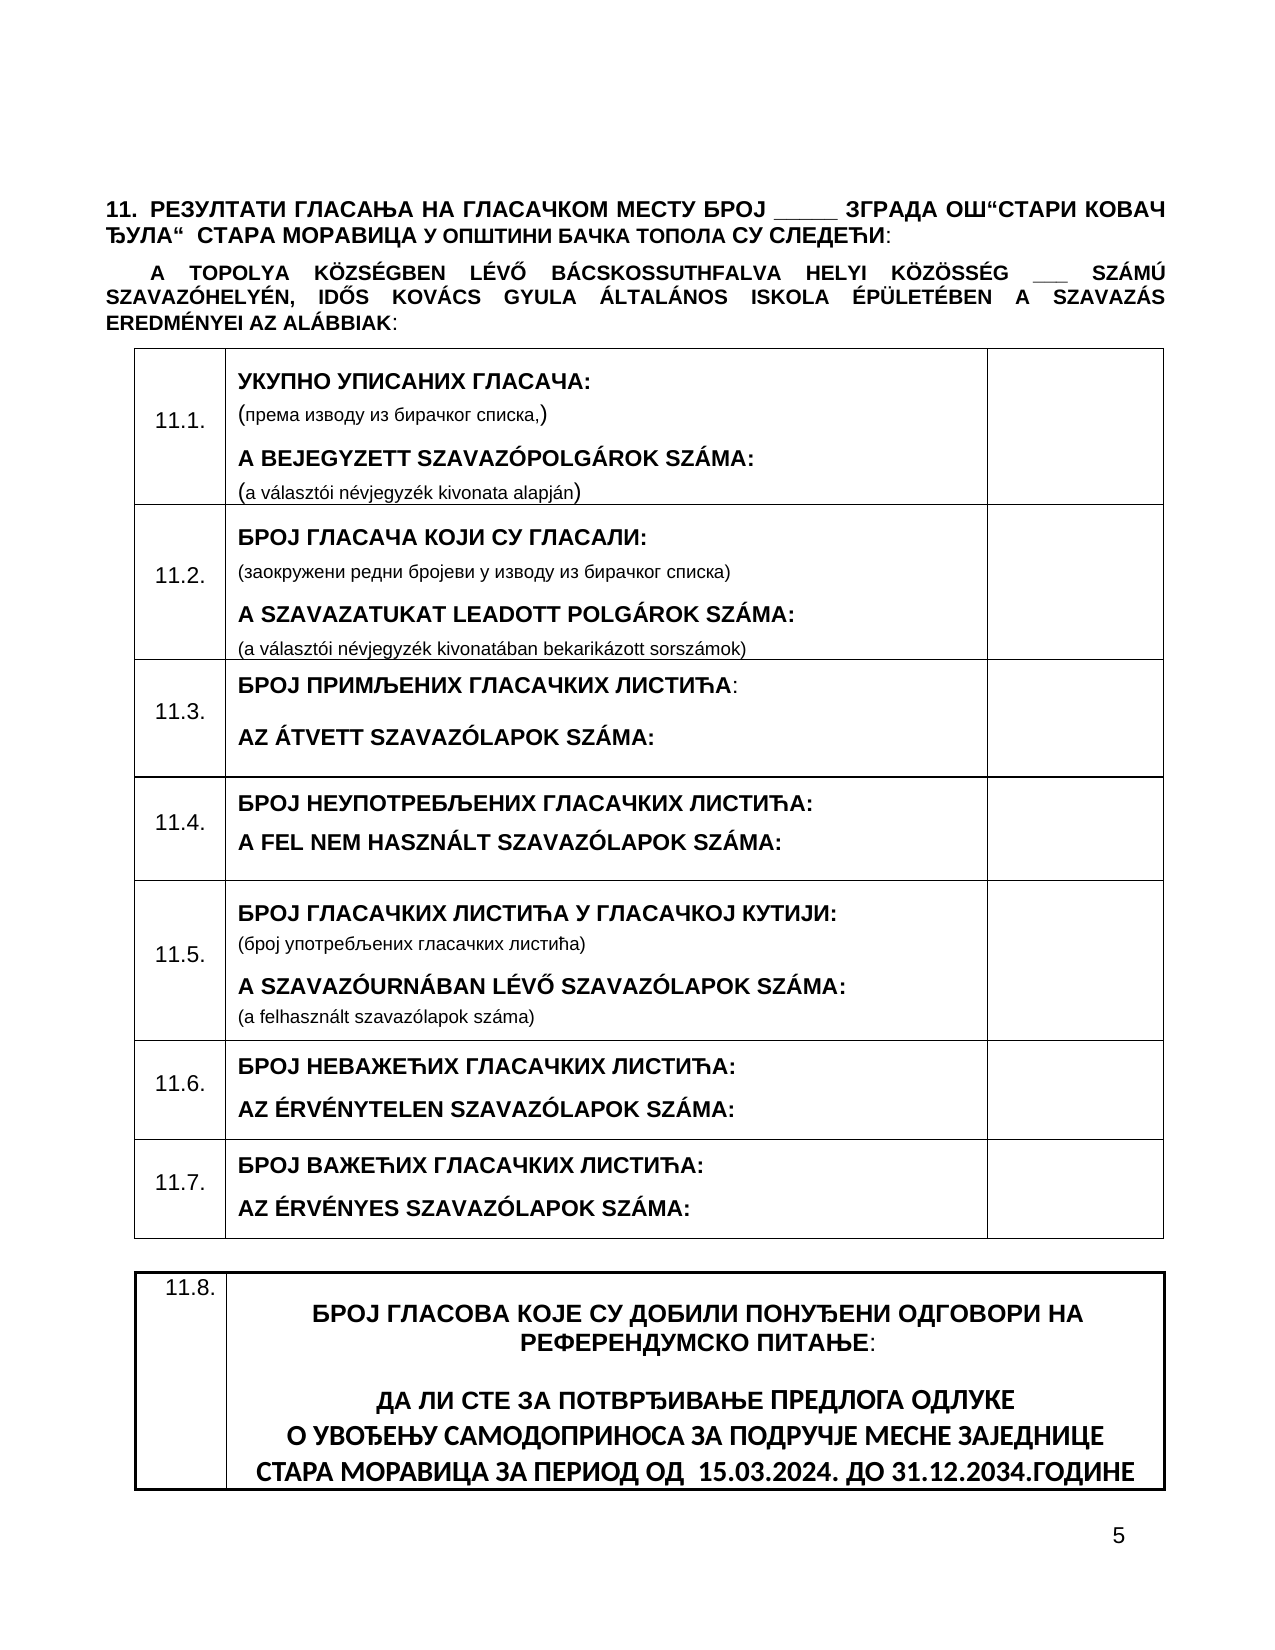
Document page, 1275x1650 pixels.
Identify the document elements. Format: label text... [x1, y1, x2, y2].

text A TOPOLYA KÖZSÉGBEN LÉVŐ BÁCSKOSSUTHFALVA HELYI KÖZÖSSÉG ___ SZÁMÚ SZAVAZÓHELYÉN, IDŐS KOVÁCS GYULA ÁLTALÁNOS ISKOLA ÉPÜLETÉBEN A SZAVAZÁS EREDMÉNYEI AZ ALÁBBIAK: [106, 261, 1166, 335]
table_cell 11.6. [135, 1041, 225, 1139]
table_header [988, 349, 1163, 504]
table_header УКУПНО УПИСАНИХ ГЛАСАЧА: (према изводу из бирачког списка,) A BEJEGYZETT SZAVAZÓPOLGÁROK SZÁMA: (a választói névjegyzék kivonata alapján) [226, 349, 987, 504]
table_cell [988, 881, 1163, 1040]
table_cell [988, 778, 1163, 880]
table_cell БРОЈ ГЛАСАЧКИХ ЛИСТИЋА У ГЛАСАЧКОЈ КУТИЈИ: (број употребљених гласачких листића) A SZAVAZÓURNÁBAN LÉVŐ SZAVAZÓLAPOK SZÁMA: (a felhasznált szavazólapok száma) [226, 881, 987, 1040]
table_cell БРОЈ ГЛАСАЧА КОЈИ СУ ГЛАСАЛИ: (заокружени редни бројеви у изводу из бирачког списка) A SZAVAZATUKAT LEADOTT POLGÁROK SZÁMA: (a választói névjegyzék kivonatában bekarikázott sorszámok) [226, 505, 987, 659]
table_cell 11.7. [135, 1140, 225, 1238]
table_header 11.1. [135, 349, 225, 504]
table_cell 11.4. [135, 778, 225, 880]
table_cell БРОЈ ПРИМЉЕНИХ ГЛАСАЧКИХ ЛИСТИЋА: AZ ÁTVETT SZAVAZÓLAPOK SZÁMA: [226, 660, 987, 776]
table_header 11.8. [137, 1274, 226, 1488]
table_cell [988, 1140, 1163, 1238]
table_cell [988, 660, 1163, 776]
table_cell БРОЈ НЕВАЖЕЋИХ ГЛАСАЧКИХ ЛИСТИЋА: AZ ÉRVÉNYTELEN SZAVAZÓLAPOK SZÁMA: [226, 1041, 987, 1139]
table_cell 11.3. [135, 660, 225, 776]
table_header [227, 1274, 1163, 1488]
table_cell БРОЈ НЕУПОТРЕБЉЕНИХ ГЛАСАЧКИХ ЛИСТИЋА: A FEL NEM HASZNÁLT SZAVAZÓLAPOK SZÁMA: [226, 778, 987, 880]
text 11. РЕЗУЛТАТИ ГЛАСАЊА НА ГЛАСАЧКОМ МЕСТУ БРОЈ _____ ЗГРАДА ОШ“СТАРИ КОВАЧ ЂУЛА“ СТАРА МОРАВИЦА У ОПШТИНИ БАЧКА ТОПОЛА СУ СЛЕДЕЋИ: [106, 196, 1166, 248]
table_cell БРОЈ ВАЖЕЋИХ ГЛАСАЧКИХ ЛИСТИЋА: AZ ÉRVÉNYES SZAVAZÓLAPOK SZÁMA: [226, 1140, 987, 1238]
table_cell [988, 1041, 1163, 1139]
table_cell 11.5. [135, 881, 225, 1040]
table_cell [988, 505, 1163, 659]
table_cell 11.2. [135, 505, 225, 659]
